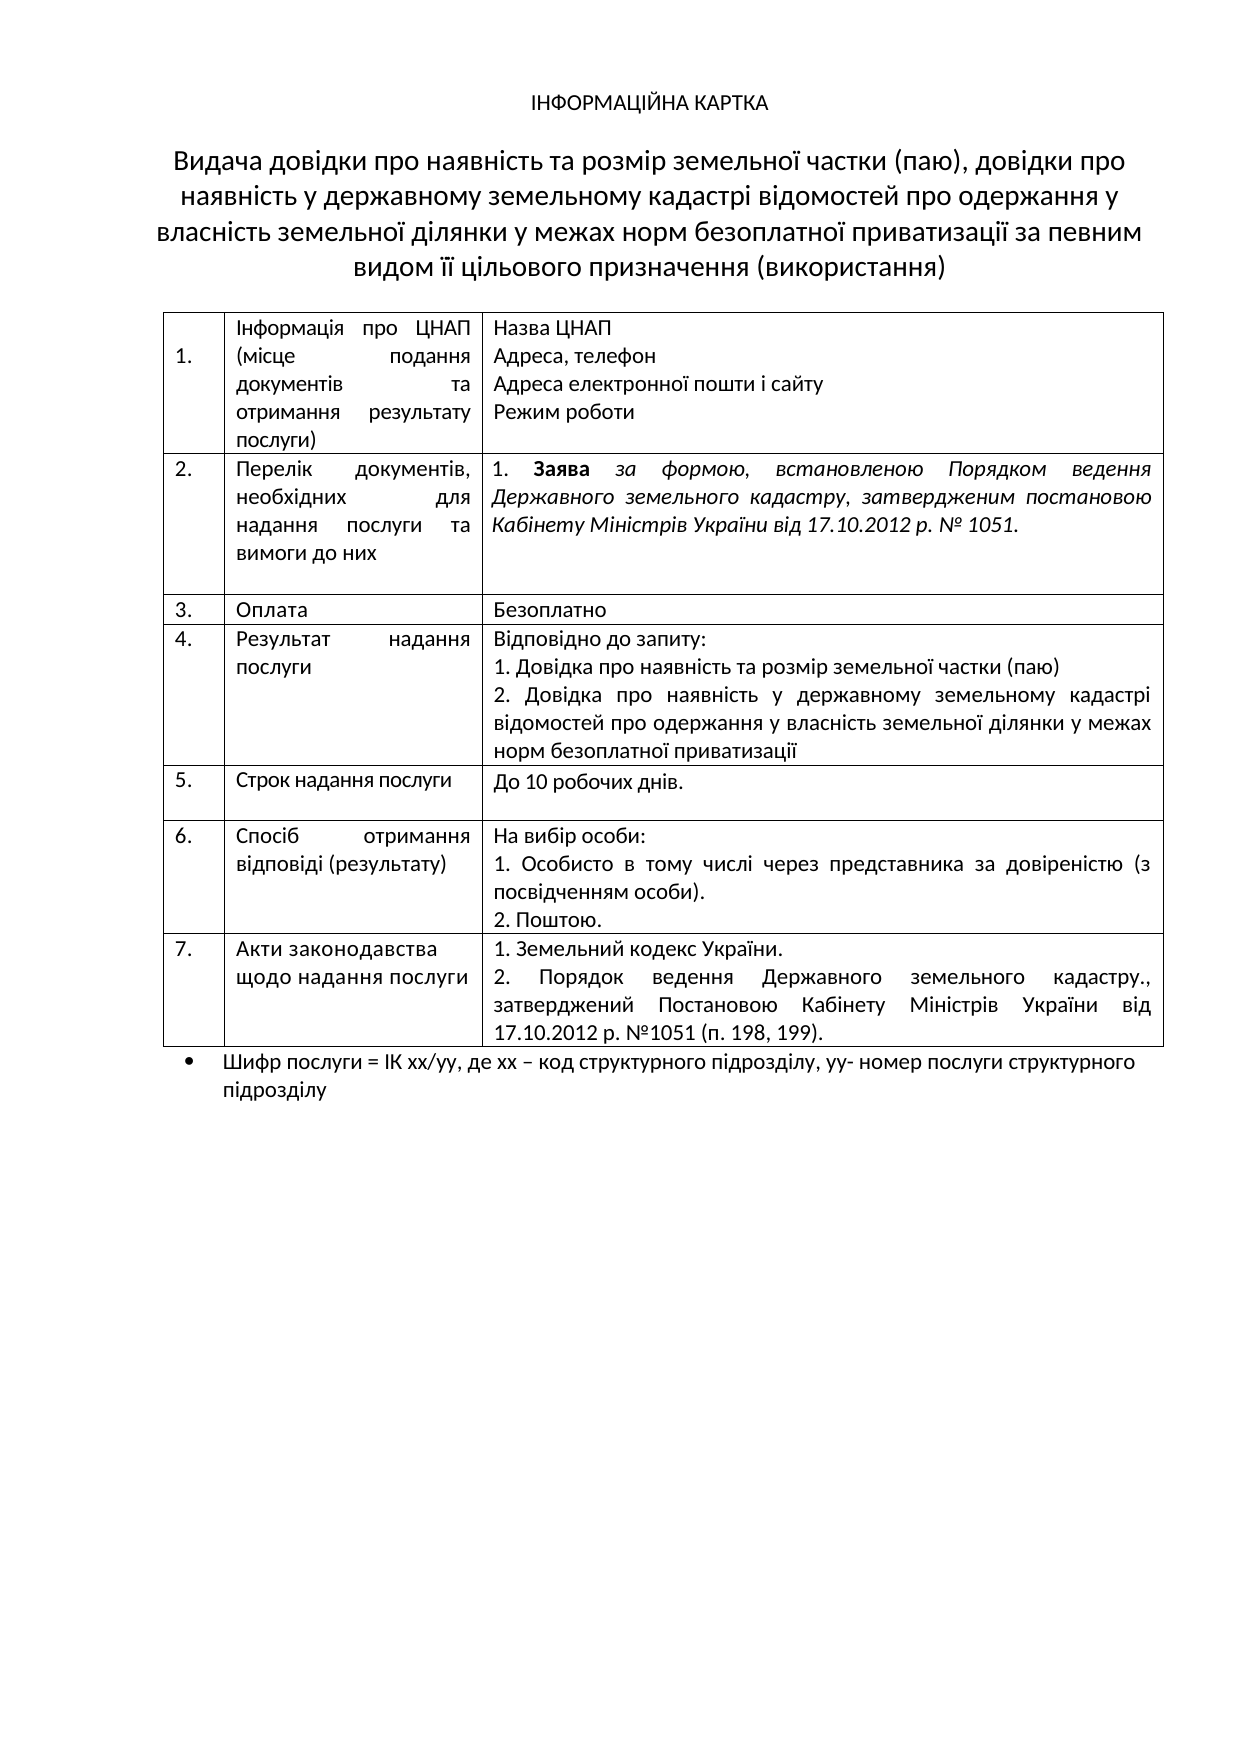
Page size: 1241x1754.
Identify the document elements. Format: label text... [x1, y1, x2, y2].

table_cell 1. Земельний кодекс України. 2. Порядок ведення Державного земельного кадастру., затверджений Постановою Кабінету Міністрів України від 17.10.2012 р. №1051 (п. 198, 199). [483, 934, 1163, 1046]
table_header Назва ЦНАП Адреса, телефон Адреса електронної пошти і сайту Режим роботи [483, 313, 1163, 453]
table_cell До 10 робочих днів. [483, 766, 1163, 820]
table_cell Відповідно до запиту: 1. Довідка про наявність та розмір земельної частки (паю) 2. Довідка про наявність у державному земельному кадастрі відомостей про одержання у власність земельної ділянки у межах норм безоплатної приватизації [483, 625, 1163, 764]
table_header Інформація про ЦНАП (місце подання документів та отримання результату послуги) [225, 313, 482, 453]
table_cell На вибір особи: 1. Особисто в тому числі через представника за довіреністю (з посвідченням особи). 2. Поштою. [483, 821, 1163, 933]
table_cell Строк надання послуги [225, 766, 482, 820]
table_cell 5. [164, 766, 224, 820]
table_cell Оплата [225, 595, 482, 623]
table_cell Спосіб отримання відповіді (результату) [225, 821, 482, 933]
list Шифр послуги = ІК хх/уу, де хх – код структурного підрозділу, уу- номер послуги структурного підрозділу [185, 1047, 1152, 1103]
text Видача довідки про наявність та розмір земельної частки (паю), довідки про наявність у державному земельному кадастрі відомостей про одержання у власність земельної ділянки у межах норм безоплатної приватизації за певним видом її цільового призначення (використання) [148, 142, 1152, 284]
table_cell Перелік документів, необхідних для надання послуги та вимоги до них [225, 454, 482, 594]
table_cell 4. [164, 625, 224, 764]
text ІНФОРМАЦІЙНА КАРТКА [148, 88, 1152, 117]
table_header 1. [164, 313, 224, 453]
table_cell 6. [164, 821, 224, 933]
table_cell 3. [164, 595, 224, 623]
table_cell Акти законодавства щодо надання послуги [225, 934, 482, 1046]
table_cell Безоплатно [483, 595, 1163, 623]
table_cell 7. [164, 934, 224, 1046]
table_cell 1. Заява за формою, встановленою Порядком ведення Державного земельного кадастру, затвердженим постановою Кабінету Міністрів України від 17.10.2012 р. № 1051. [483, 454, 1163, 594]
table_cell Результат надання послуги [225, 625, 482, 764]
table_cell 2. [164, 454, 224, 594]
